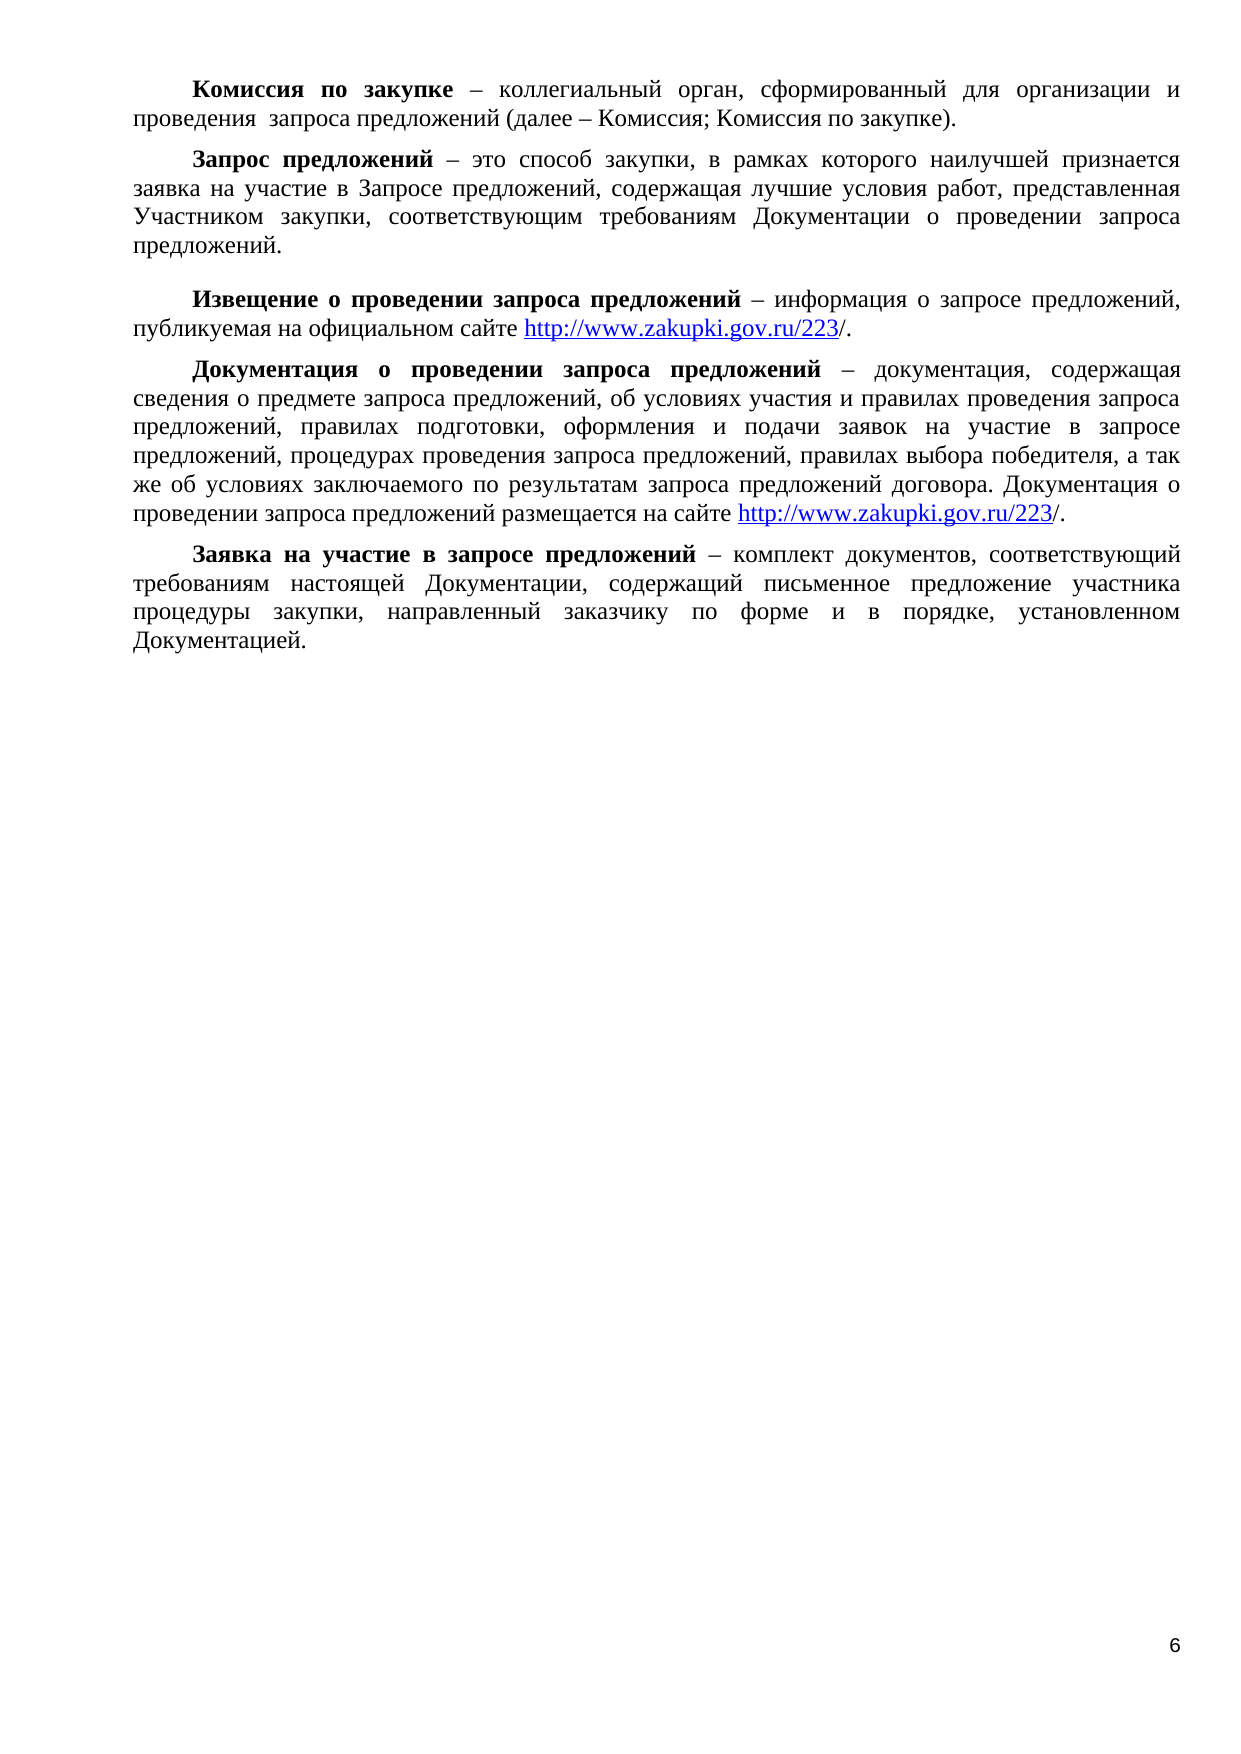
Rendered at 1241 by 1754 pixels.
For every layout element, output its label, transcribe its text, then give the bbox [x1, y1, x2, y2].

text Документация о проведении запроса предложений – документация, содержащая сведения о предмете запроса предложений, об условиях участия и правилах проведения запроса предложений, правилах подготовки, оформления и подачи заявок на участие в запросе предложений, процедурах проведения запроса предложений, правилах выбора победителя, а так же об условиях заключаемого по результатам запроса предложений договора. Документация о проведении запроса предложений размещается на сайте http://www.zakupki.gov.ru/223/. [133, 354, 1181, 526]
text Комиссия по закупке – коллегиальный орган, сформированный для организации и проведения запроса предложений (далее – Комиссия; Комиссия по закупке). [133, 74, 1181, 131]
text Извещение о проведении запроса предложений – информация о запросе предложений, публикуемая на официальном сайте http://www.zakupki.gov.ru/223/. [133, 284, 1181, 341]
text Заявка на участие в запросе предложений – комплект документов, соответствующий требованиям настоящей Документации, содержащий письменное предложение участника процедуры закупки, направленный заказчику по форме и в порядке, установленном Документацией. [133, 539, 1181, 654]
text Запрос предложений – это способ закупки, в рамках которого наилучшей признается заявка на участие в Запросе предложений, содержащая лучшие условия работ, представленная Участником закупки, соответствующим требованиям Документации о проведении запроса предложений. [133, 144, 1181, 259]
